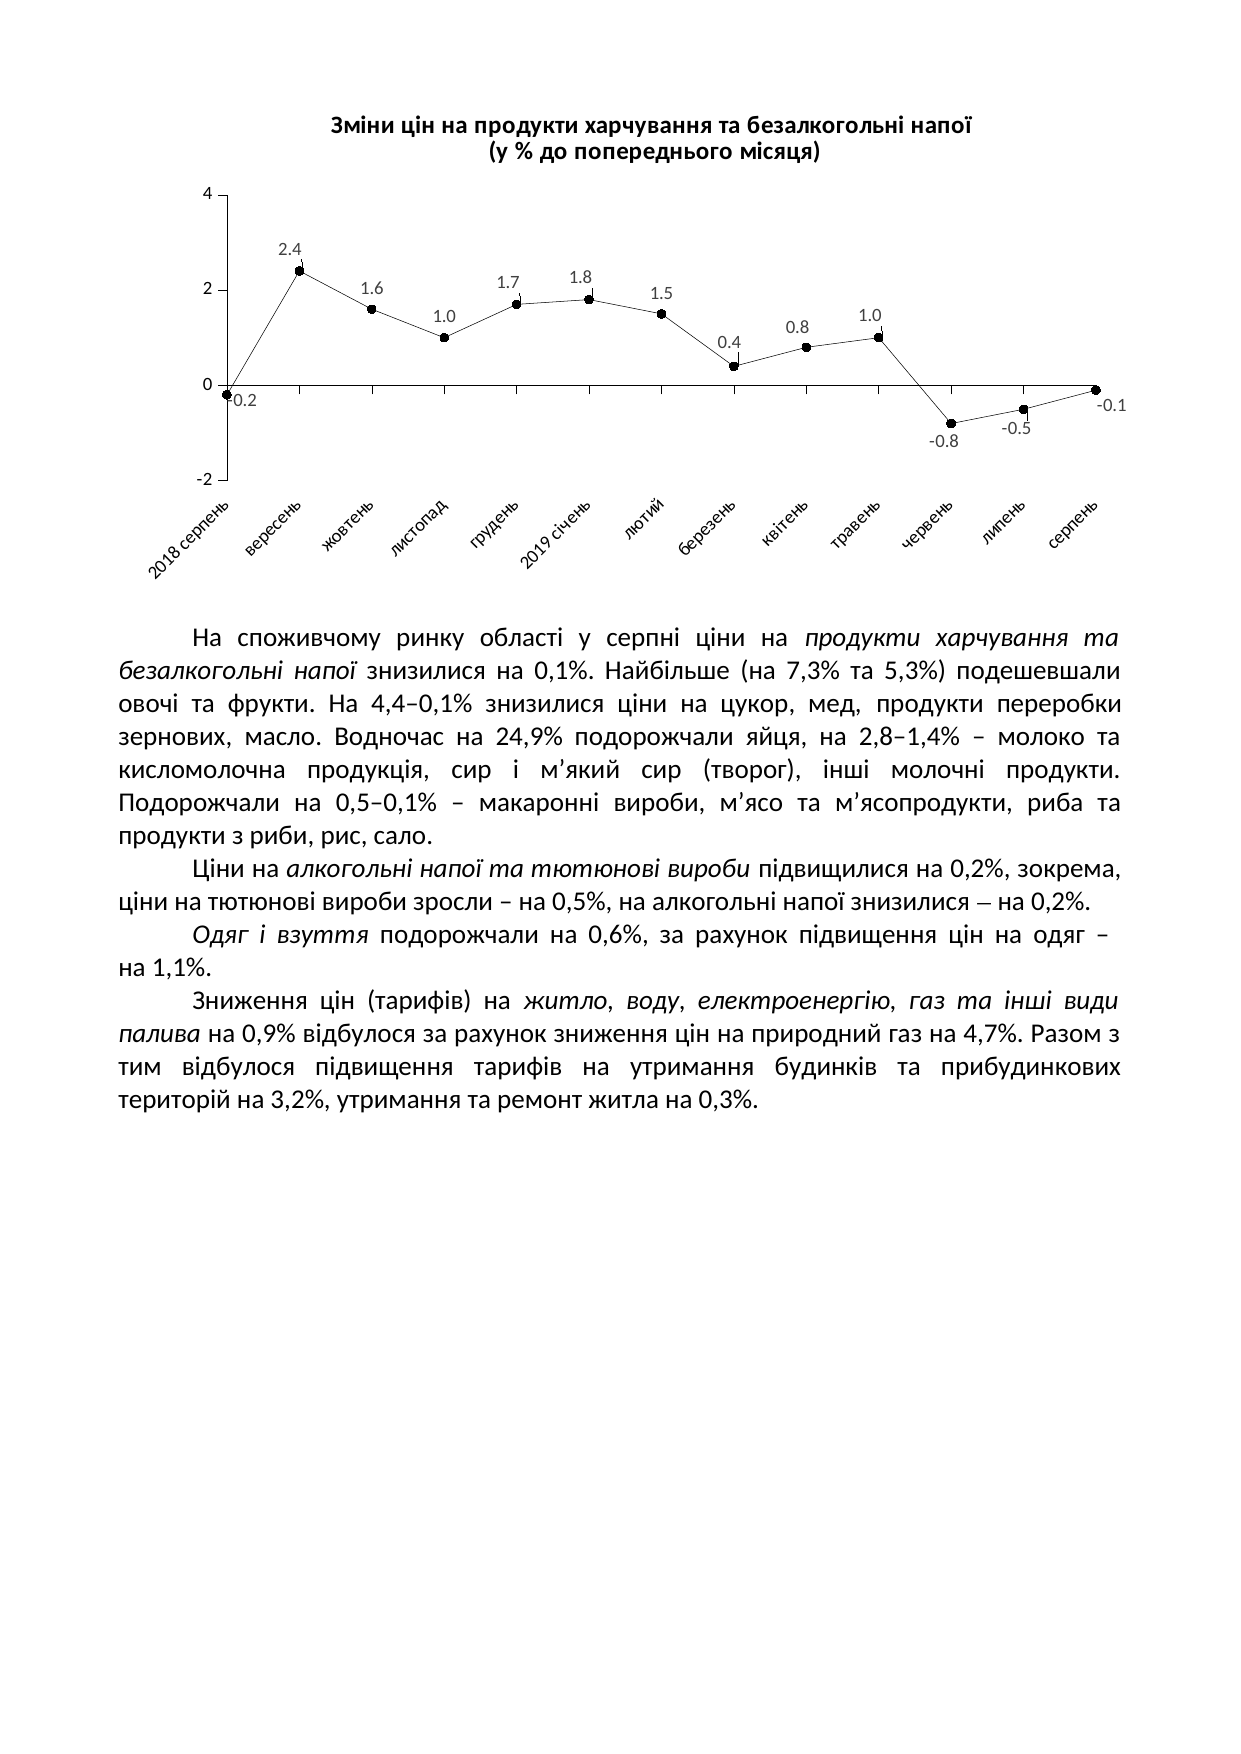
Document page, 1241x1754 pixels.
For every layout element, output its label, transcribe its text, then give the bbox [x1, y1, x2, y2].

text Зниження цін (тарифів) на житло, воду, електроенергію, газ та інші види палива на 0,9% відбулося за рахунок зниження цін на природний газ на 4,7%. Разом з тим відбулося підвищення тарифів на утримання будинків та прибудинкових територій на 3,2%, утримання та ремонт житла на 0,3%. [118, 983, 1122, 1115]
text Одяг і взуття подорожчали на 0,6%, за рахунок підвищення цін на одяг – на 1,1%. [118, 917, 1122, 983]
text Ціни на алкогольні напої та тютюнові вироби підвищилися на 0,2%, зокрема, ціни на тютюнові вироби зросли – на 0,5%, на алкогольні напої знизилися – на 0,2%. [118, 851, 1122, 917]
text На споживчому ринку області у серпні ціни на продукти харчування та безалкогольні напої знизилися на 0,1%. Найбільше (на 7,3% та 5,3%) подешевшали овочі та фрукти. На 4,4–0,1% знизилися ціни на цукор, мед, продукти переробки зернових, масло. Водночас на 24,9% подорожчали яйця, на 2,8–1,4% – молоко та кисломолочна продукція, сир і м’який сир (творог), інші молочні продукти. Подорожчали на 0,5–0,1% – макаронні вироби, м’ясо та м’ясопродукти, риба та продукти з риби, рис, сало. [118, 89, 1122, 851]
